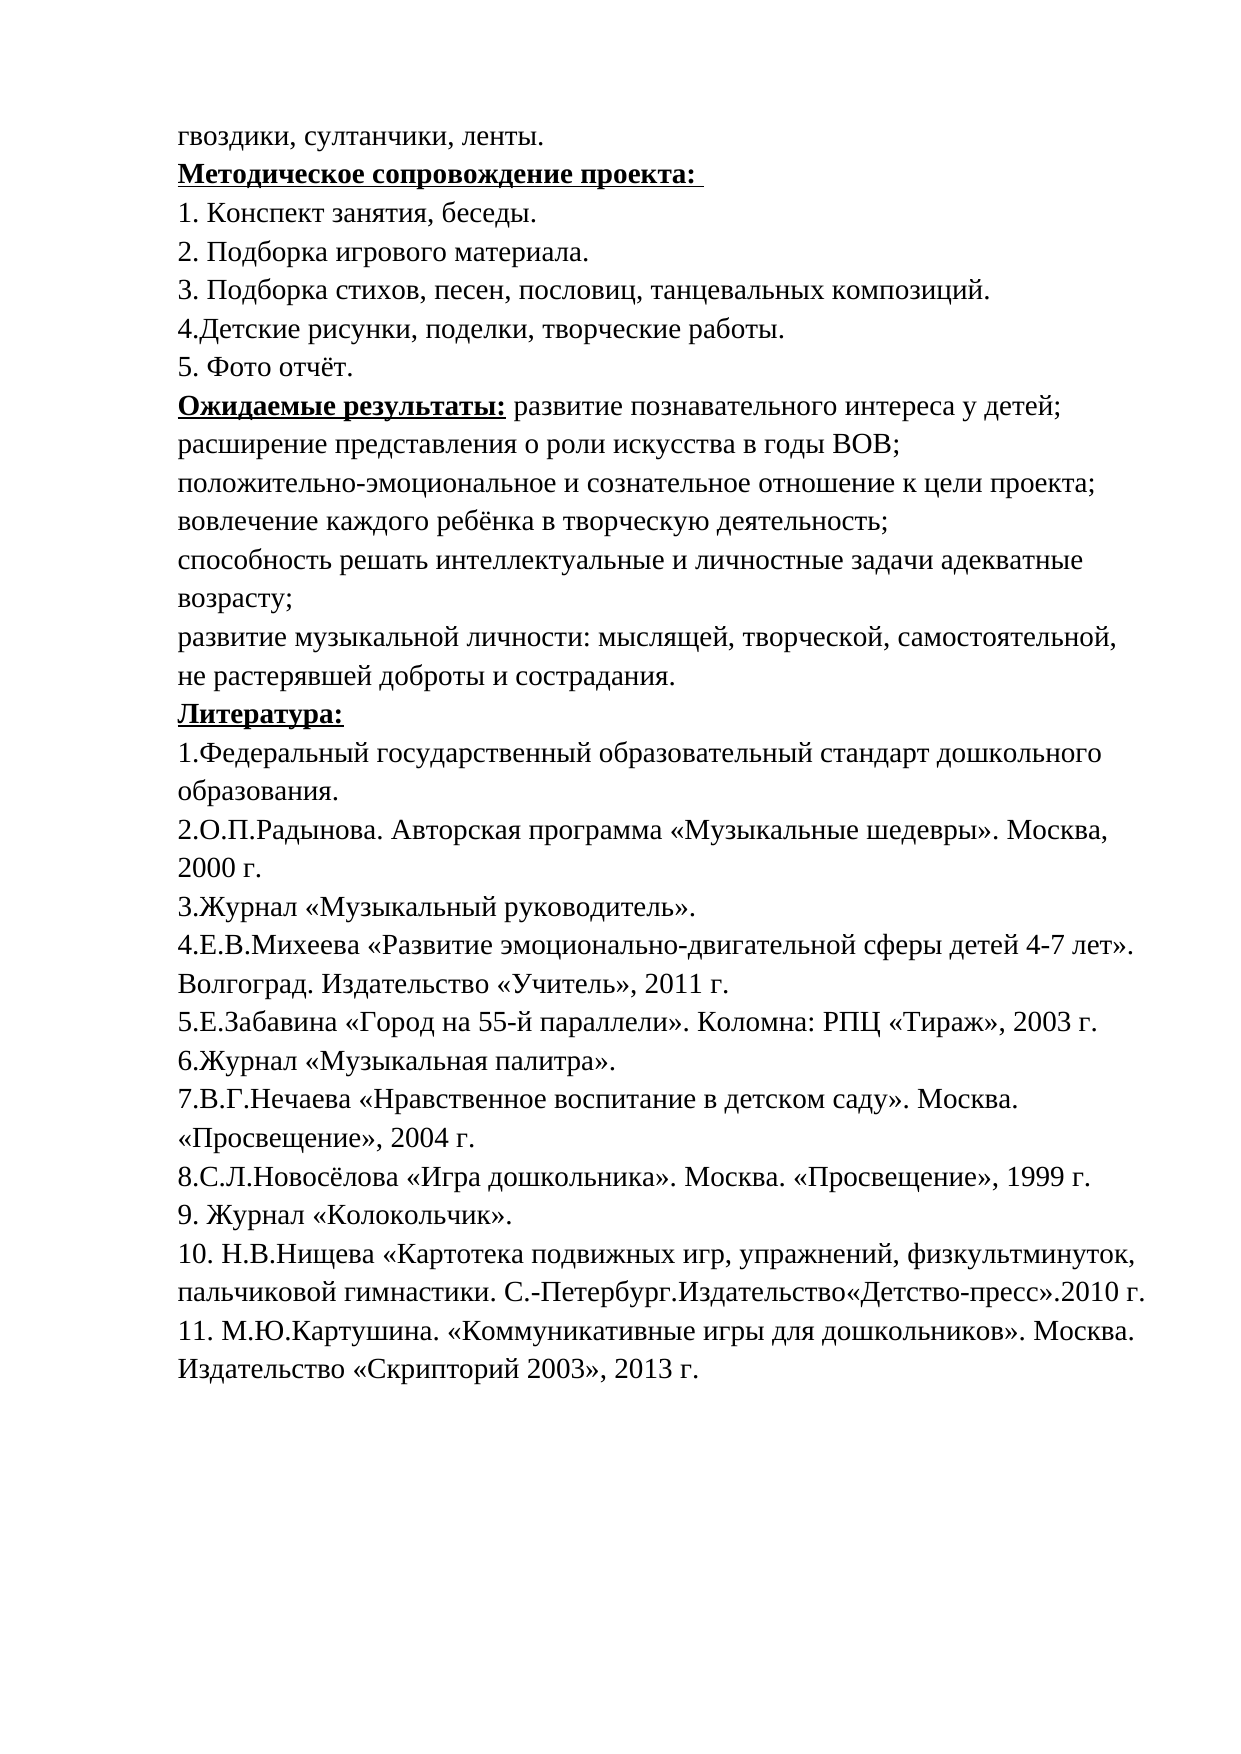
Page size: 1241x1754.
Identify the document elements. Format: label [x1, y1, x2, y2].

text [177, 118, 1152, 1417]
